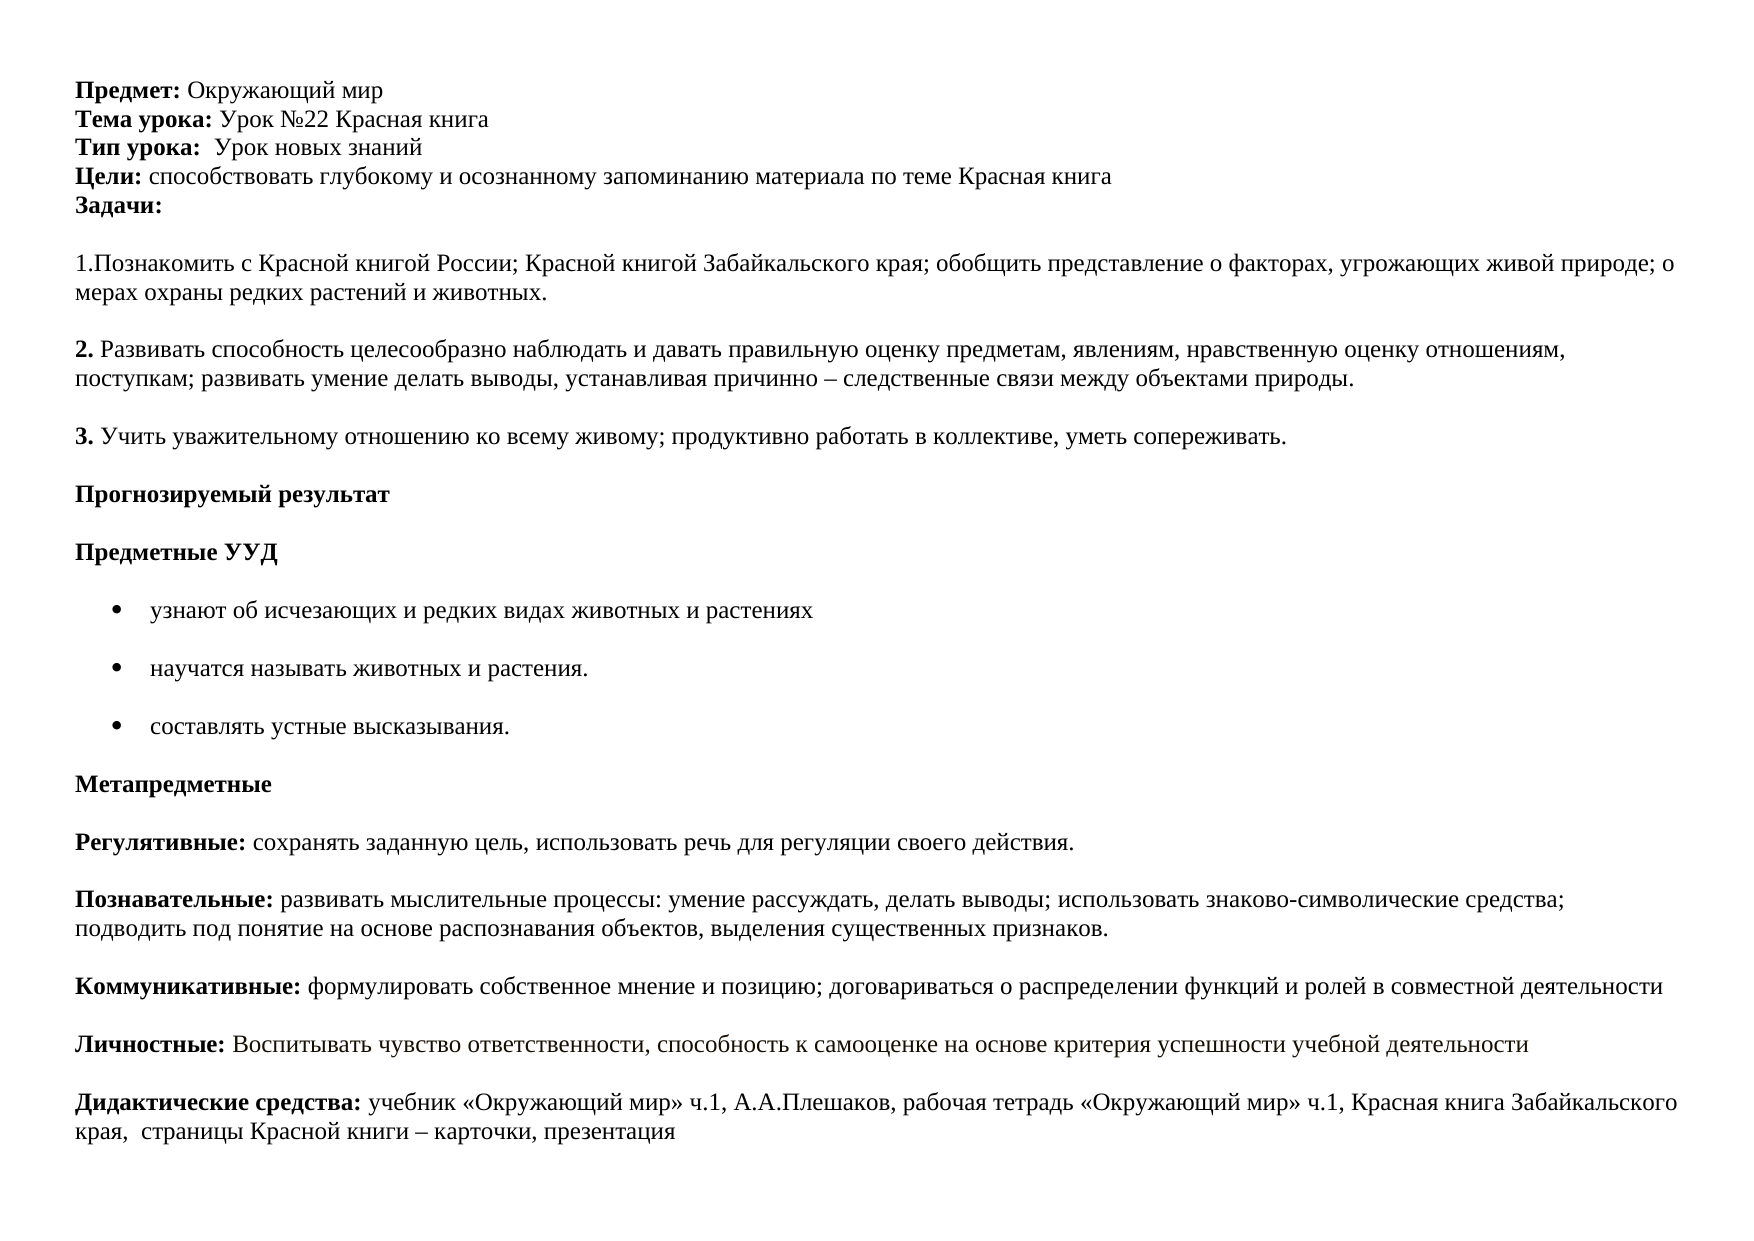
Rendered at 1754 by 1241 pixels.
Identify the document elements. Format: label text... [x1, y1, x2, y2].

text Познавательные: развивать мыслительные процессы: умение рассуждать, делать выводы; использовать знаково-символические средства; подводить под понятие на основе распознавания объектов, выделения существенных признаков. [75, 884, 1679, 942]
list научатся называть животных и растения. [112, 653, 1679, 682]
text 3. Учить уважительному отношению ко всему живому; продуктивно работать в коллективе, уметь сопереживать. [75, 421, 1679, 450]
text Предмет: Окружающий мир [75, 75, 1679, 104]
text Регулятивные: сохранять заданную цель, использовать речь для регуляции своего действия. [75, 827, 1679, 855]
text Предметные УУД [75, 537, 1679, 566]
text 1.Познакомить с Красной книгой России; Красной книгой Забайкальского края; обобщить представление о факторах, угрожающих живой природе; о мерах охраны редких растений и животных. [75, 248, 1679, 305]
list узнают об исчезающих и редких видах животных и растениях [112, 595, 1679, 624]
text Дидактические средства: учебник «Окружающий мир» ч.1, А.А.Плешаков, рабочая тетрадь «Окружающий мир» ч.1, Красная книга Забайкальского края, страницы Красной книги – карточки, презентация [75, 1087, 1679, 1144]
text Прогнозируемый результат [75, 479, 1679, 508]
list составлять устные высказывания. [112, 711, 1679, 739]
text Тема урока: Урок №22 Красная книга [75, 104, 1679, 132]
text Коммуникативные: формулировать собственное мнение и позицию; договариваться о распределении функций и ролей в совместной деятельности [75, 971, 1679, 1000]
subtitle Тип урока: Урок новых знаний [75, 132, 1679, 161]
text 2. Развивать способность целесообразно наблюдать и давать правильную оценку предметам, явлениям, нравственную оценку отношениям, поступкам; развивать умение делать выводы, устанавливая причинно – следственные связи между объектами природы. [75, 334, 1679, 392]
text Метапредметные [75, 769, 1679, 797]
text Задачи: [75, 190, 1679, 219]
text Личностные: Воспитывать чувство ответственности, способность к самооценке на основе критерия успешности учебной деятельности [75, 1029, 1679, 1058]
text Цели: способствовать глубокому и осознанному запоминанию материала по теме Красная книга [75, 161, 1679, 190]
